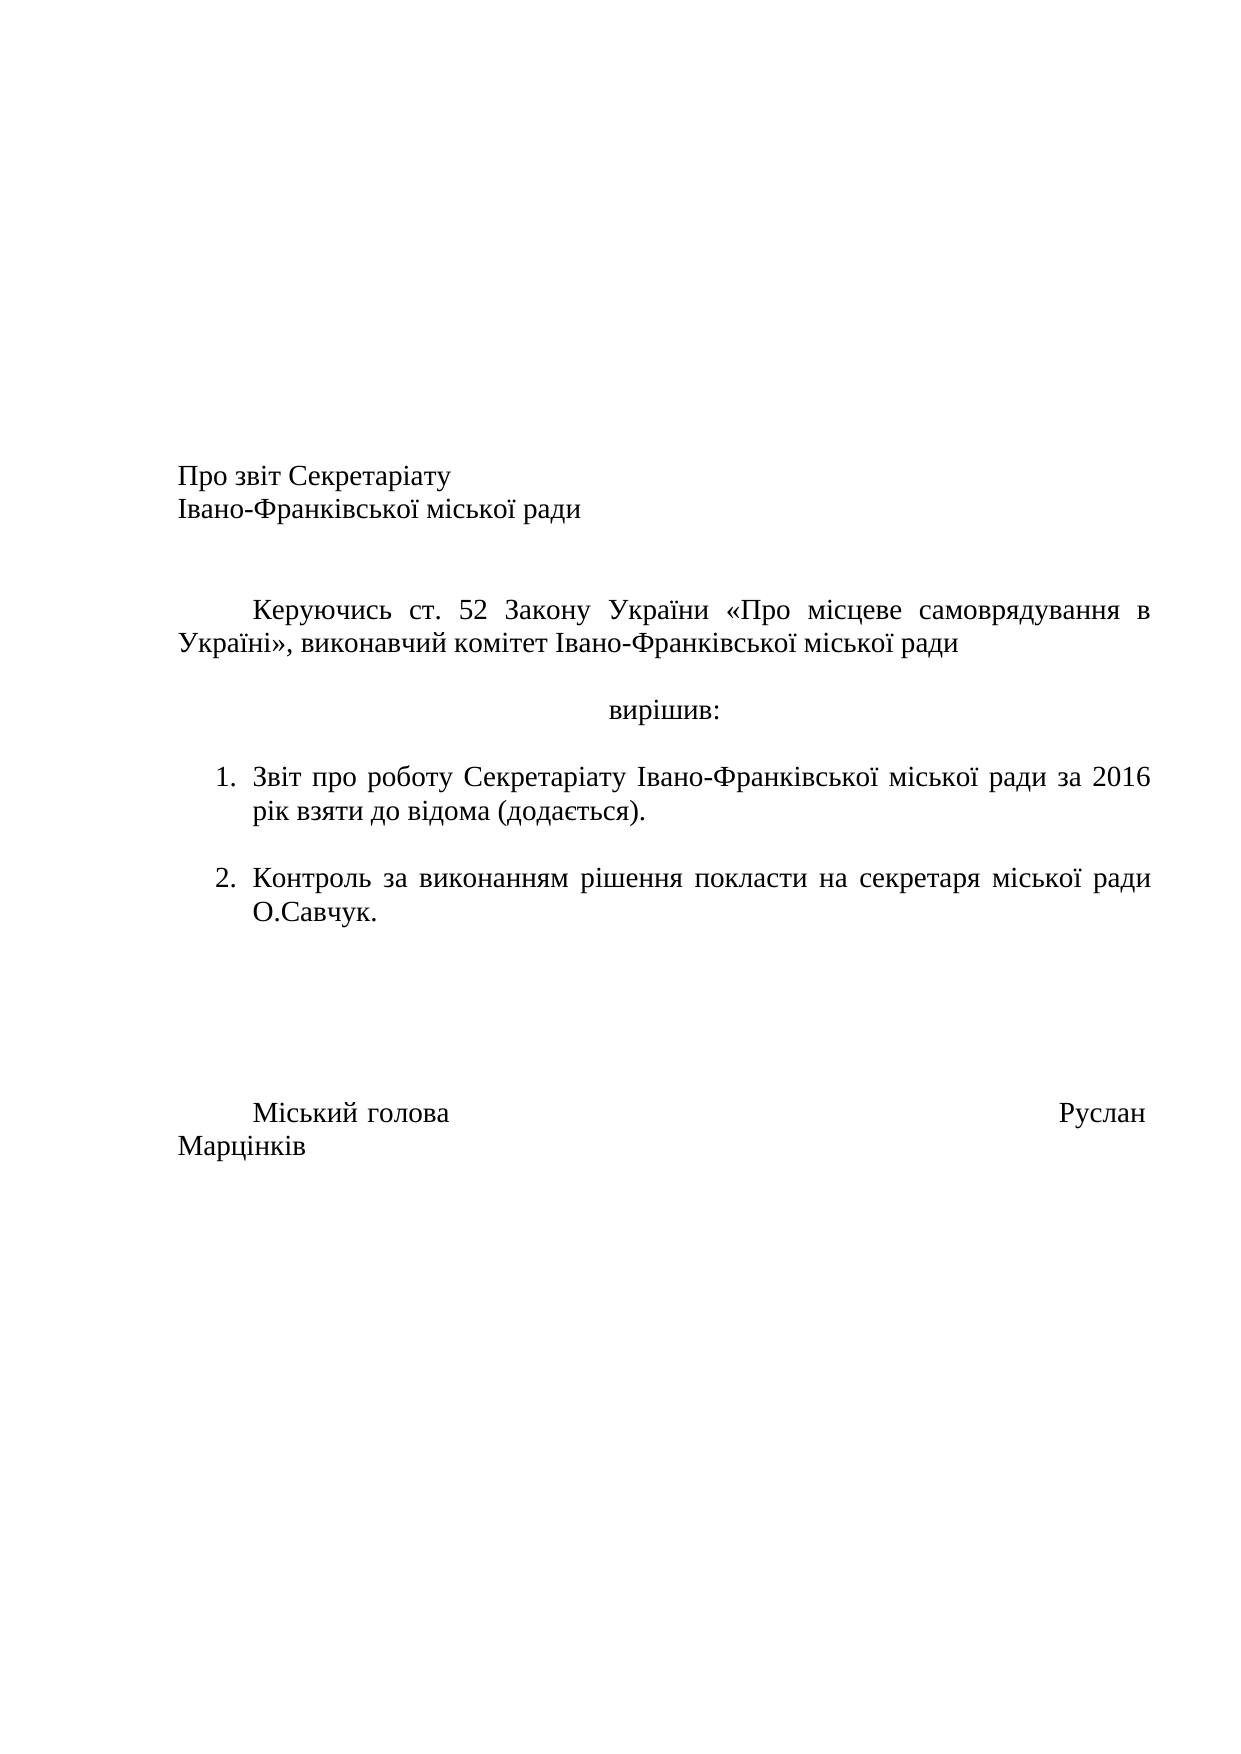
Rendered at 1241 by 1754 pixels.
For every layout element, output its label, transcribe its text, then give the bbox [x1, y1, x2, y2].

list Контроль за виконанням рішення покласти на секретаря міської ради О.Савчук. [215, 860, 1152, 927]
list Звіт про роботу Секретаріату Івано-Франківської міської ради за 2016 рік взяти до відома (додається). [215, 759, 1152, 827]
text вирішив: [177, 692, 1152, 726]
text Про звіт Секретаріату [177, 458, 1152, 491]
text Міський голова Руслан Марцінків [177, 1095, 1152, 1162]
text Івано-Франківської міської ради [177, 491, 1152, 525]
text Керуючись ст. 52 Закону України «Про місцеве самоврядування в Україні», виконавчий комітет Івано-Франківської міської ради [177, 592, 1152, 659]
